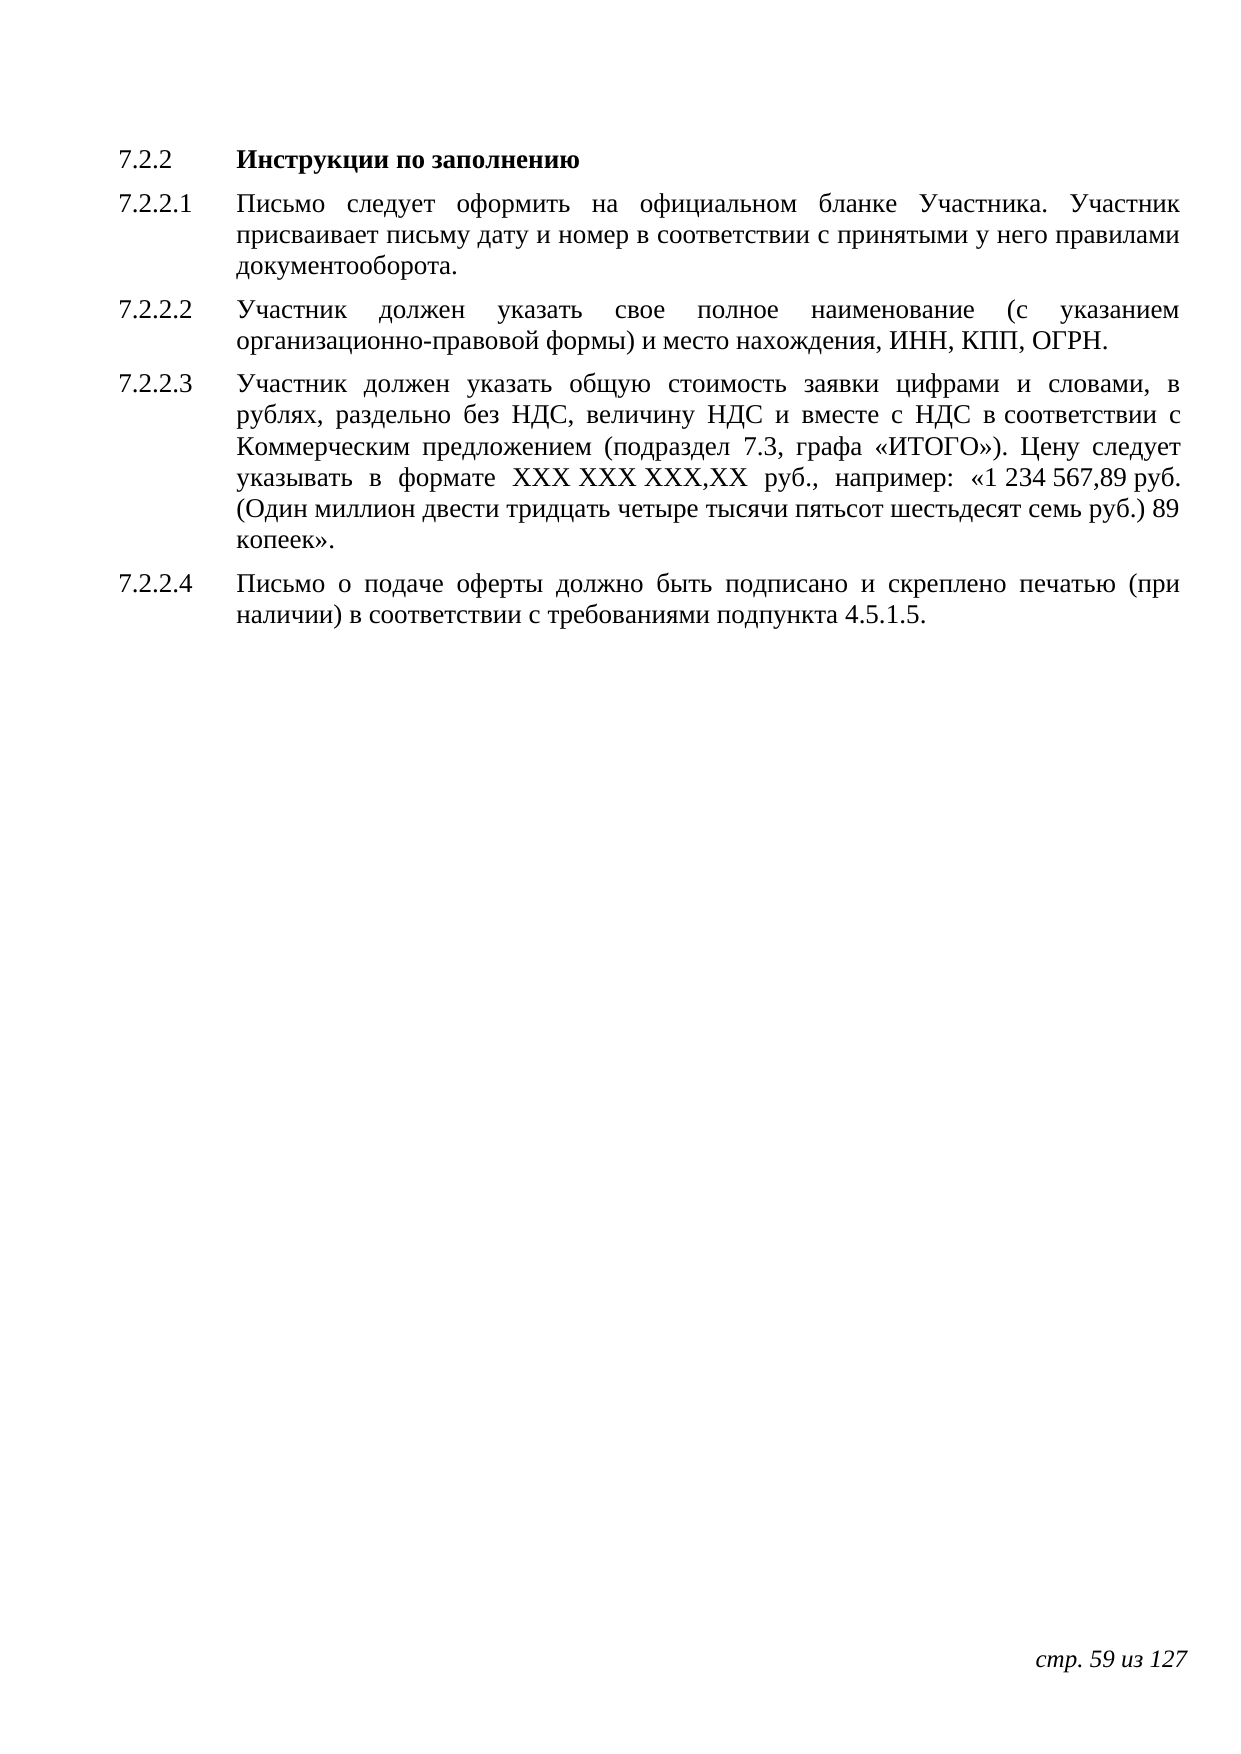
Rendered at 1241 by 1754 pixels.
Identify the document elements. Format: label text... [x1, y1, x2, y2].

text Письмо о подаче оферты должно быть подписано и скреплено печатью (при наличии) в соответствии с требованиями подпункта 4.5.1.5. [118, 567, 1181, 629]
text Участник должен указать свое полное наименование (с указанием организационно-правовой формы) и место нахождения, ИНН, КПП, ОГРН. [118, 293, 1181, 355]
text Участник должен указать общую стоимость заявки цифрами и словами, в рублях, раздельно без НДС, величину НДС и вместе с НДС в соответствии с Коммерческим предложением (подраздел 7.3, графа «ИТОГО»). Цену следует указывать в формате ХХХ ХХХ ХХХ,ХХ руб., например: «1 234 567,89 руб. (Один миллион двести тридцать четыре тысячи пятьсот шестьдесят семь руб.) 89 копеек». [118, 367, 1181, 554]
text Письмо следует оформить на официальном бланке Участника. Участник присваивает письму дату и номер в соответствии с принятыми у него правилами документооборота. [118, 187, 1181, 280]
text Инструкции по заполнению [118, 143, 1181, 174]
